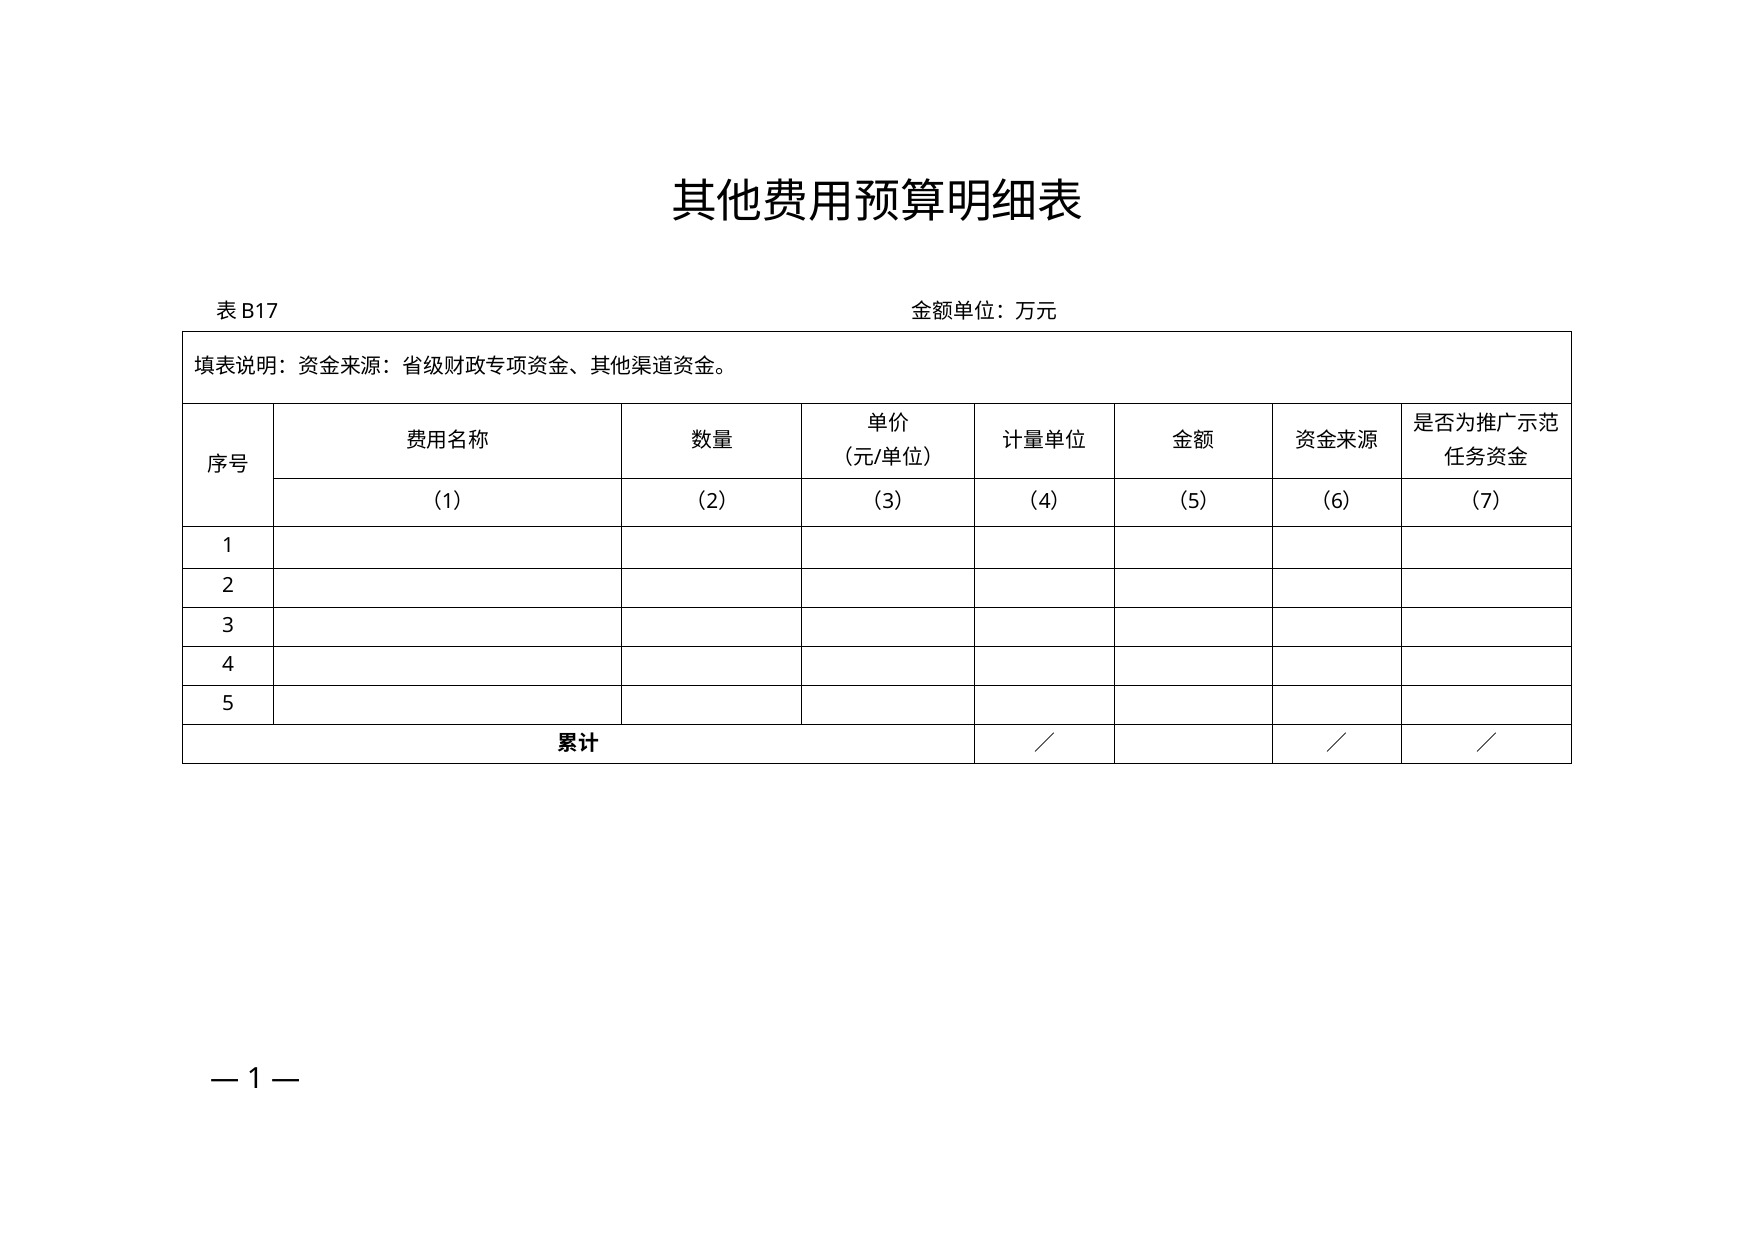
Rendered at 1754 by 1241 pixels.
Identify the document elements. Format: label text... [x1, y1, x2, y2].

table_cell 序号 [183, 404, 273, 526]
table_cell [802, 608, 974, 646]
table_cell （2） [622, 479, 801, 526]
table_cell [274, 608, 621, 646]
table_cell 计量单位 [975, 404, 1114, 478]
table_cell （7） [1402, 479, 1571, 526]
table_cell [1273, 608, 1401, 646]
table_cell [1115, 569, 1272, 607]
table_cell （6） [1273, 479, 1401, 526]
table_cell [622, 608, 801, 646]
table_cell [1115, 725, 1272, 763]
table_cell [622, 527, 801, 568]
table_cell [1402, 686, 1571, 724]
table_cell [1402, 608, 1571, 646]
table_cell [802, 686, 974, 724]
table_cell 资金来源 [1273, 404, 1401, 478]
table_cell 是否为推广示范任务资金 [1402, 404, 1571, 478]
table_cell [975, 608, 1114, 646]
table_cell [1402, 527, 1571, 568]
table_cell 4 [183, 647, 273, 685]
text 表B17 金额单位：万元 [195, 271, 1559, 331]
table_cell ／ [975, 725, 1114, 763]
table_cell ／ [1273, 725, 1401, 763]
table_cell ／ [1402, 725, 1571, 763]
table_cell [274, 686, 621, 724]
table_cell [1273, 686, 1401, 724]
table_cell （5） [1115, 479, 1272, 526]
table_cell [802, 569, 974, 607]
table_cell [1402, 569, 1571, 607]
table_cell [274, 527, 621, 568]
table_cell [802, 527, 974, 568]
table_cell 数量 [622, 404, 801, 478]
table_cell [1115, 608, 1272, 646]
table_cell [1273, 569, 1401, 607]
table_cell （4） [975, 479, 1114, 526]
text 其他费用预算明细表 [195, 171, 1559, 230]
table_cell [1402, 647, 1571, 685]
table_cell [1115, 647, 1272, 685]
table_cell [1273, 527, 1401, 568]
table_cell [1115, 527, 1272, 568]
table_cell [622, 686, 801, 724]
table_cell [975, 527, 1114, 568]
table_cell 金额 [1115, 404, 1272, 478]
table_cell 5 [183, 686, 273, 724]
table_cell [622, 569, 801, 607]
table_cell [802, 647, 974, 685]
table_cell [274, 569, 621, 607]
table_cell [975, 647, 1114, 685]
table_cell [1273, 647, 1401, 685]
table_cell 2 [183, 569, 273, 607]
table_cell 3 [183, 608, 273, 646]
table_header 填表说明：资金来源：省级财政专项资金、其他渠道资金。 [183, 332, 1571, 403]
table_cell （3） [802, 479, 974, 526]
table_cell [274, 647, 621, 685]
table_cell 费用名称 [274, 404, 621, 478]
table_cell [975, 569, 1114, 607]
table_cell 1 [183, 527, 273, 568]
table_cell （1） [274, 479, 621, 526]
table_cell [1115, 686, 1272, 724]
table_cell 单价 （元/单位） [802, 404, 974, 478]
table_cell [622, 647, 801, 685]
table_cell [975, 686, 1114, 724]
table_cell 累计 [183, 725, 974, 763]
